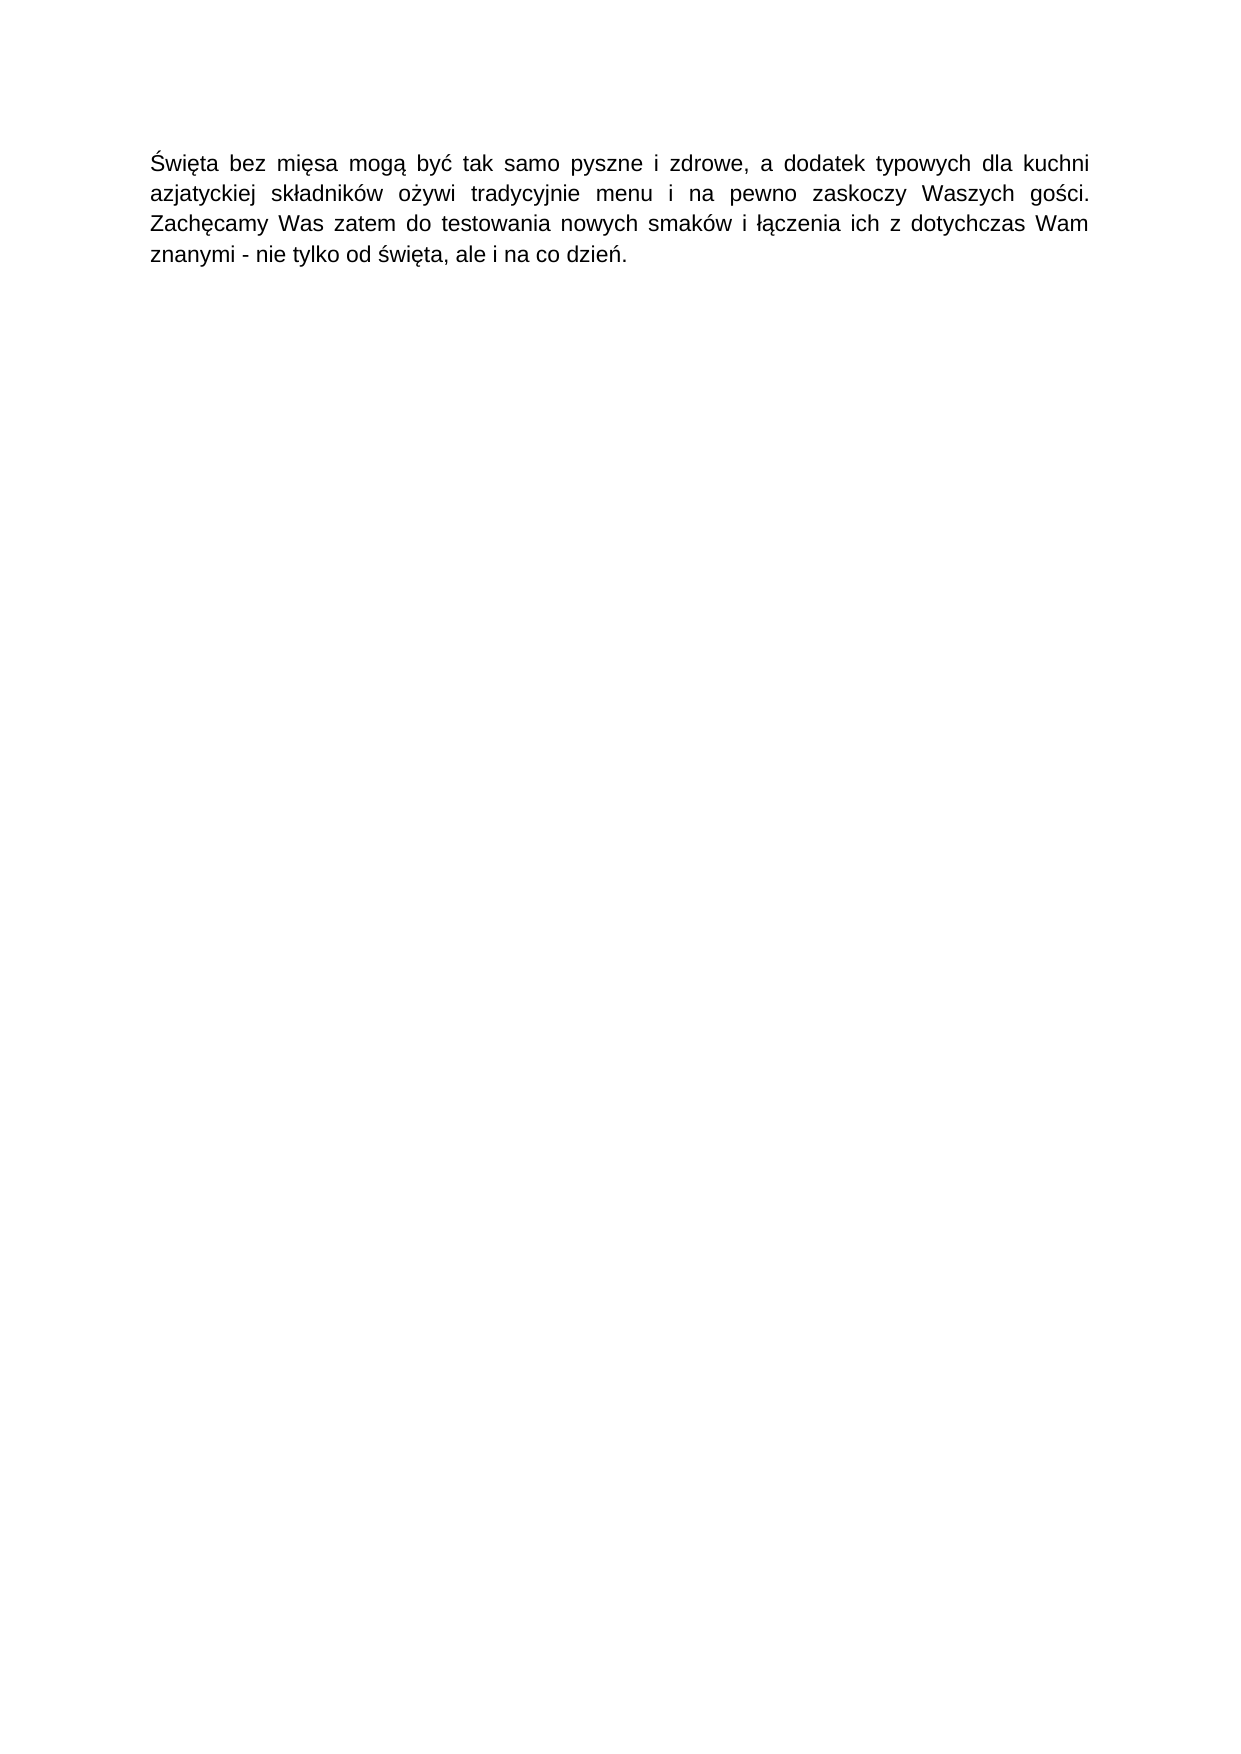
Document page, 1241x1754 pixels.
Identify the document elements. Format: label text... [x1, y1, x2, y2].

text Święta bez mięsa mogą być tak samo pyszne i zdrowe, a dodatek typowych dla kuchni azjatyckiej składników ożywi tradycyjnie menu i na pewno zaskoczy Waszych gości. Zachęcamy Was zatem do testowania nowych smaków i łączenia ich z dotychczas Wam znanymi - nie tylko od święta, ale i na co dzień. [150, 150, 1090, 267]
